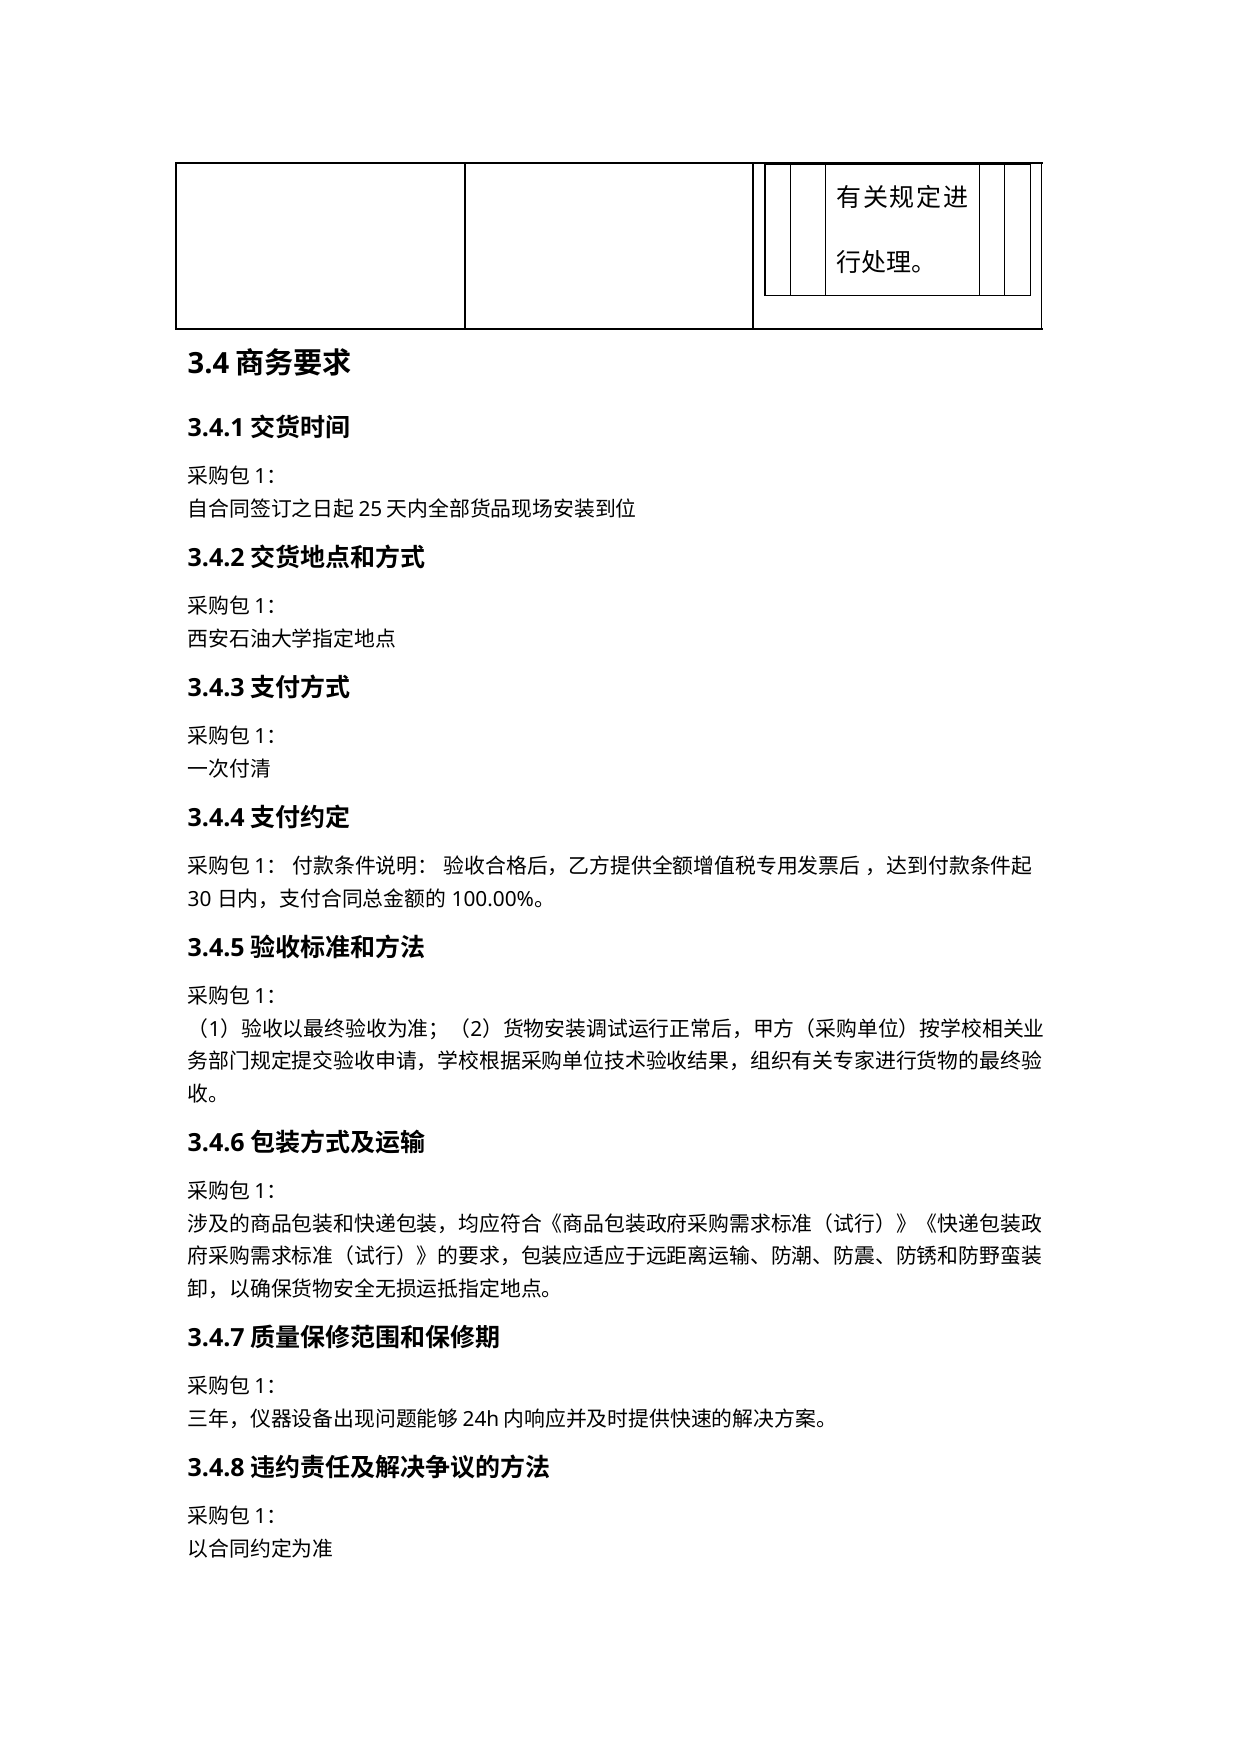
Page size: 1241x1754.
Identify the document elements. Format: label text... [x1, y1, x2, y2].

text 涉及的商品包装和快递包装，均应符合《商品包装政府采购需求标准（试行）》《快递包装政府采购需求标准（试行）》的要求，包装应适应于远距离运输、防潮、防震、防锈和防野蛮装卸，以确保货物安全无损运抵指定地点。 [187, 1207, 1053, 1305]
text 3.4.2交货地点和方式 [187, 525, 1053, 590]
text 以合同约定为准 [187, 1532, 1053, 1565]
text 3.4.5验收标准和方法 [187, 915, 1053, 980]
text 采购包1： [187, 460, 1053, 492]
text 一次付清 [187, 752, 1053, 785]
text 3.4商务要求 [187, 330, 1053, 395]
text 采购包1： [187, 720, 1053, 752]
table_cell [466, 164, 752, 328]
text 三年，仪器设备出现问题能够24h内响应并及时提供快速的解决方案。 [187, 1402, 1053, 1435]
text 采购包1： [187, 590, 1053, 622]
text 3.4.8违约责任及解决争议的方法 [187, 1435, 1053, 1500]
text 3.4.7质量保修范围和保修期 [187, 1305, 1053, 1370]
text 采购包1： [187, 1500, 1053, 1532]
text 3.4.1交货时间 [187, 395, 1053, 460]
text 采购包1： 付款条件说明： 验收合格后，乙方提供全额增值税专用发票后 ，达到付款条件起 30 日内，支付合同总金额的 100.00%。 [187, 850, 1053, 915]
text 3.4.4支付约定 [187, 785, 1053, 850]
text 3.4.3支付方式 [187, 655, 1053, 720]
table_cell [754, 164, 1041, 328]
text 采购包1： [187, 980, 1053, 1012]
text （1）验收以最终验收为准；（2）货物安装调试运行正常后，甲方（采购单位）按学校相关业务部门规定提交验收申请，学校根据采购单位技术验收结果，组织有关专家进行货物的最终验收。 [187, 1012, 1053, 1110]
text 3.4.6包装方式及运输 [187, 1110, 1053, 1175]
text 采购包1： [187, 1175, 1053, 1207]
text 西安石油大学指定地点 [187, 622, 1053, 655]
text 采购包1： [187, 1370, 1053, 1402]
table_cell 1 [177, 164, 464, 328]
text 自合同签订之日起25天内全部货品现场安装到位 [187, 492, 1053, 525]
